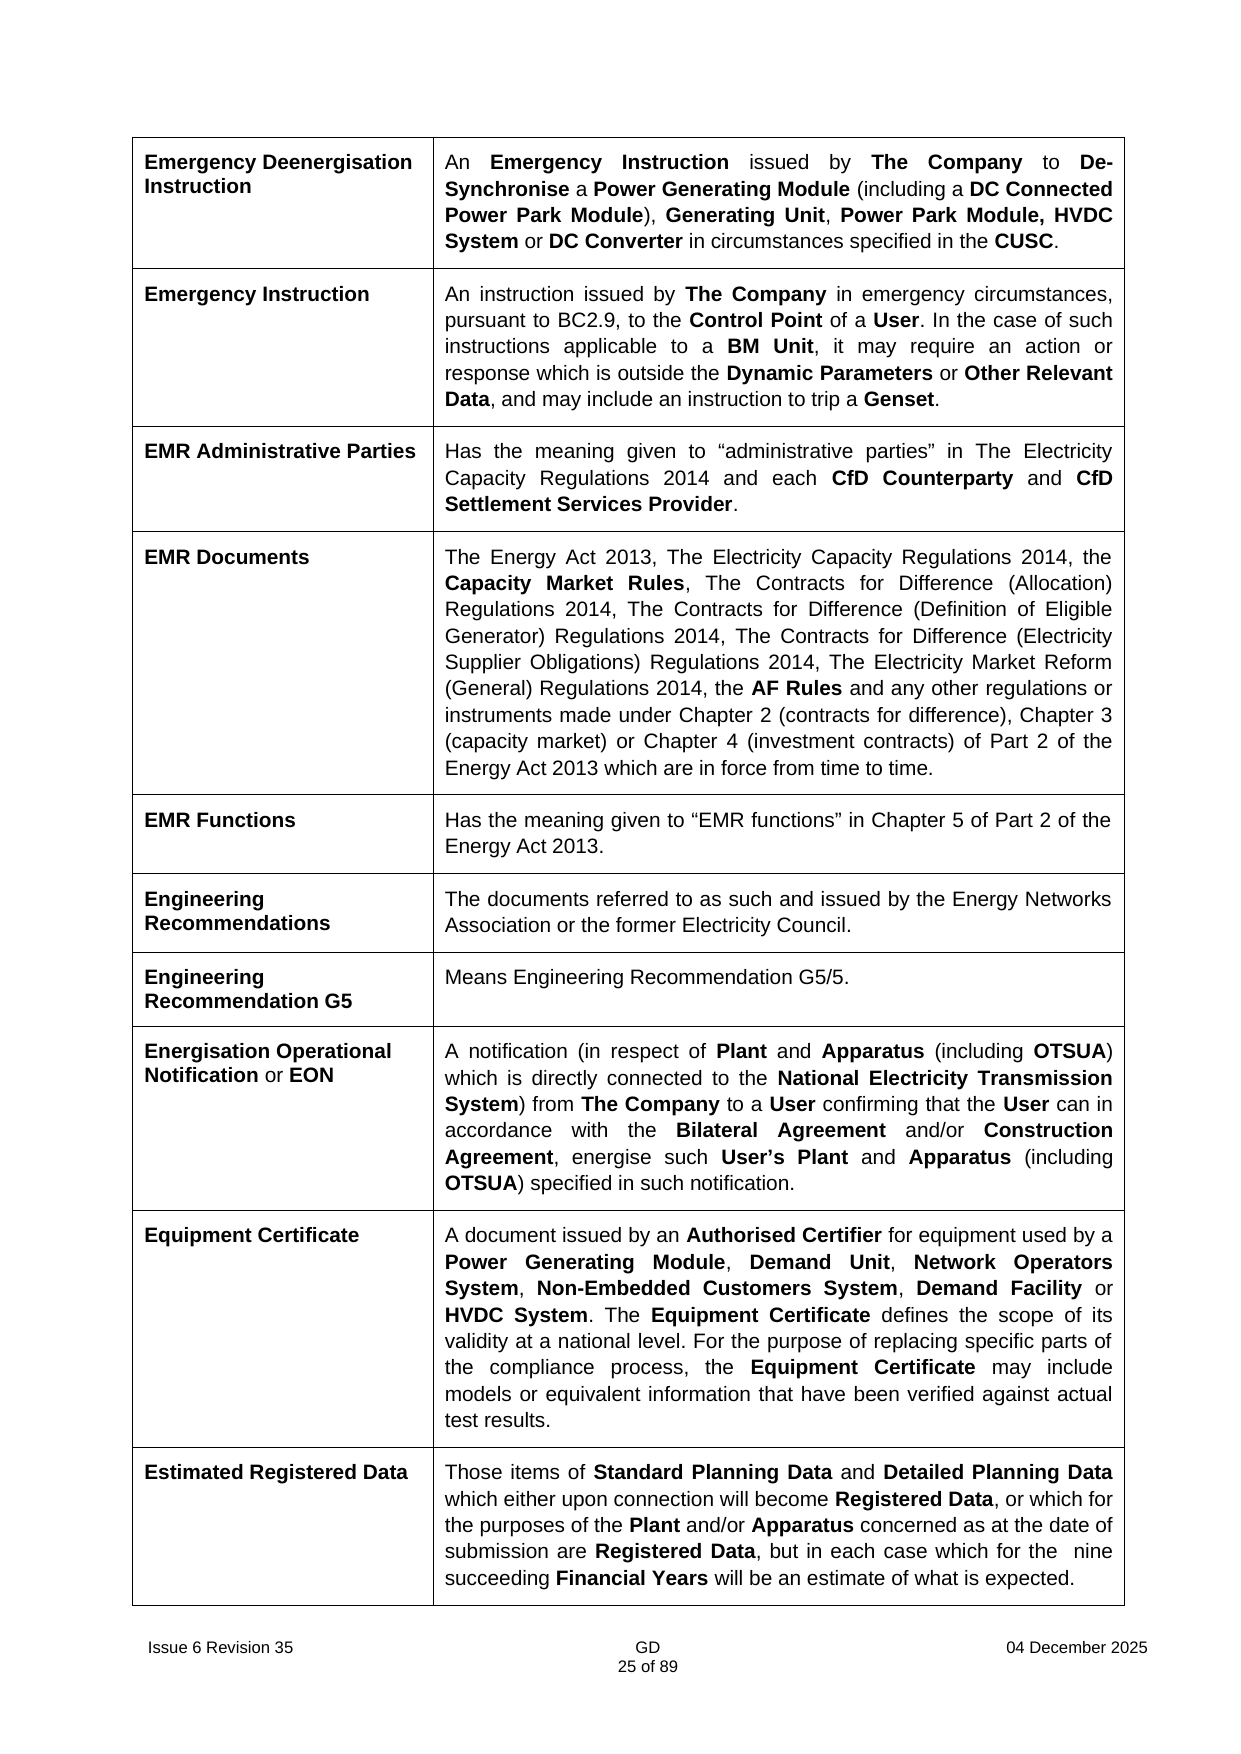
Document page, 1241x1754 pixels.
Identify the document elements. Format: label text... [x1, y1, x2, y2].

table_cell Equipment Certificate [133, 1211, 433, 1447]
table_cell Those items of Standard Planning Data and Detailed Planning Data which either upon connection will become Registered Data, or which for the purposes of the Plant and/or Apparatus concerned as at the date of submission are Registered Data, but in each case which for the nine succeeding Financial Years will be an estimate of what is expected. [434, 1448, 1124, 1604]
table_cell An Emergency Instruction issued by The Company to De-Synchronise a Power Generating Module (including a DC Connected Power Park Module), Generating Unit, Power Park Module, HVDC System or DC Converter in circumstances specified in the CUSC. [434, 138, 1124, 268]
table_cell Emergency Deenergisation Instruction [133, 138, 433, 268]
table_cell Means Engineering Recommendation G5/5. [434, 953, 1124, 1026]
table_cell An instruction issued by The Company in emergency circumstances, pursuant to BC2.9, to the Control Point of a User. In the case of such instructions applicable to a BM Unit, it may require an action or response which is outside the Dynamic Parameters or Other Relevant Data, and may include an instruction to trip a Genset. [434, 269, 1124, 426]
table_cell Energisation Operational Notification or EON [133, 1027, 433, 1210]
table_cell Estimated Registered Data [133, 1448, 433, 1604]
table_cell Engineering Recommendations [133, 874, 433, 952]
table_cell EMR Documents [133, 532, 433, 794]
table_cell Engineering Recommendation G5 [133, 953, 433, 1026]
table_cell A document issued by an Authorised Certifier for equipment used by a Power Generating Module, Demand Unit, Network Operators System, Non-Embedded Customers System, Demand Facility or HVDC System. The Equipment Certificate defines the scope of its validity at a national level. For the purpose of replacing specific parts of the compliance process, the Equipment Certificate may include models or equivalent information that have been verified against actual test results. [434, 1211, 1124, 1447]
table_cell Has the meaning given to “administrative parties” in The Electricity Capacity Regulations 2014 and each CfD Counterparty and CfD Settlement Services Provider. [434, 427, 1124, 531]
table_cell A notification (in respect of Plant and Apparatus (including OTSUA) which is directly connected to the National Electricity Transmission System) from The Company to a User confirming that the User can in accordance with the Bilateral Agreement and/or Construction Agreement, energise such User’s Plant and Apparatus (including OTSUA) specified in such notification. [434, 1027, 1124, 1210]
table_cell EMR Functions [133, 795, 433, 873]
table_cell Emergency Instruction [133, 269, 433, 426]
table_cell The documents referred to as such and issued by the Energy Networks Association or the former Electricity Council. [434, 874, 1124, 952]
table_cell Has the meaning given to “EMR functions” in Chapter 5 of Part 2 of the Energy Act 2013. [434, 795, 1124, 873]
table_cell EMR Administrative Parties [133, 427, 433, 531]
table_cell The Energy Act 2013, The Electricity Capacity Regulations 2014, the Capacity Market Rules, The Contracts for Difference (Allocation) Regulations 2014, The Contracts for Difference (Definition of Eligible Generator) Regulations 2014, The Contracts for Difference (Electricity Supplier Obligations) Regulations 2014, The Electricity Market Reform (General) Regulations 2014, the AF Rules and any other regulations or instruments made under Chapter 2 (contracts for difference), Chapter 3 (capacity market) or Chapter 4 (investment contracts) of Part 2 of the Energy Act 2013 which are in force from time to time. [434, 532, 1124, 794]
